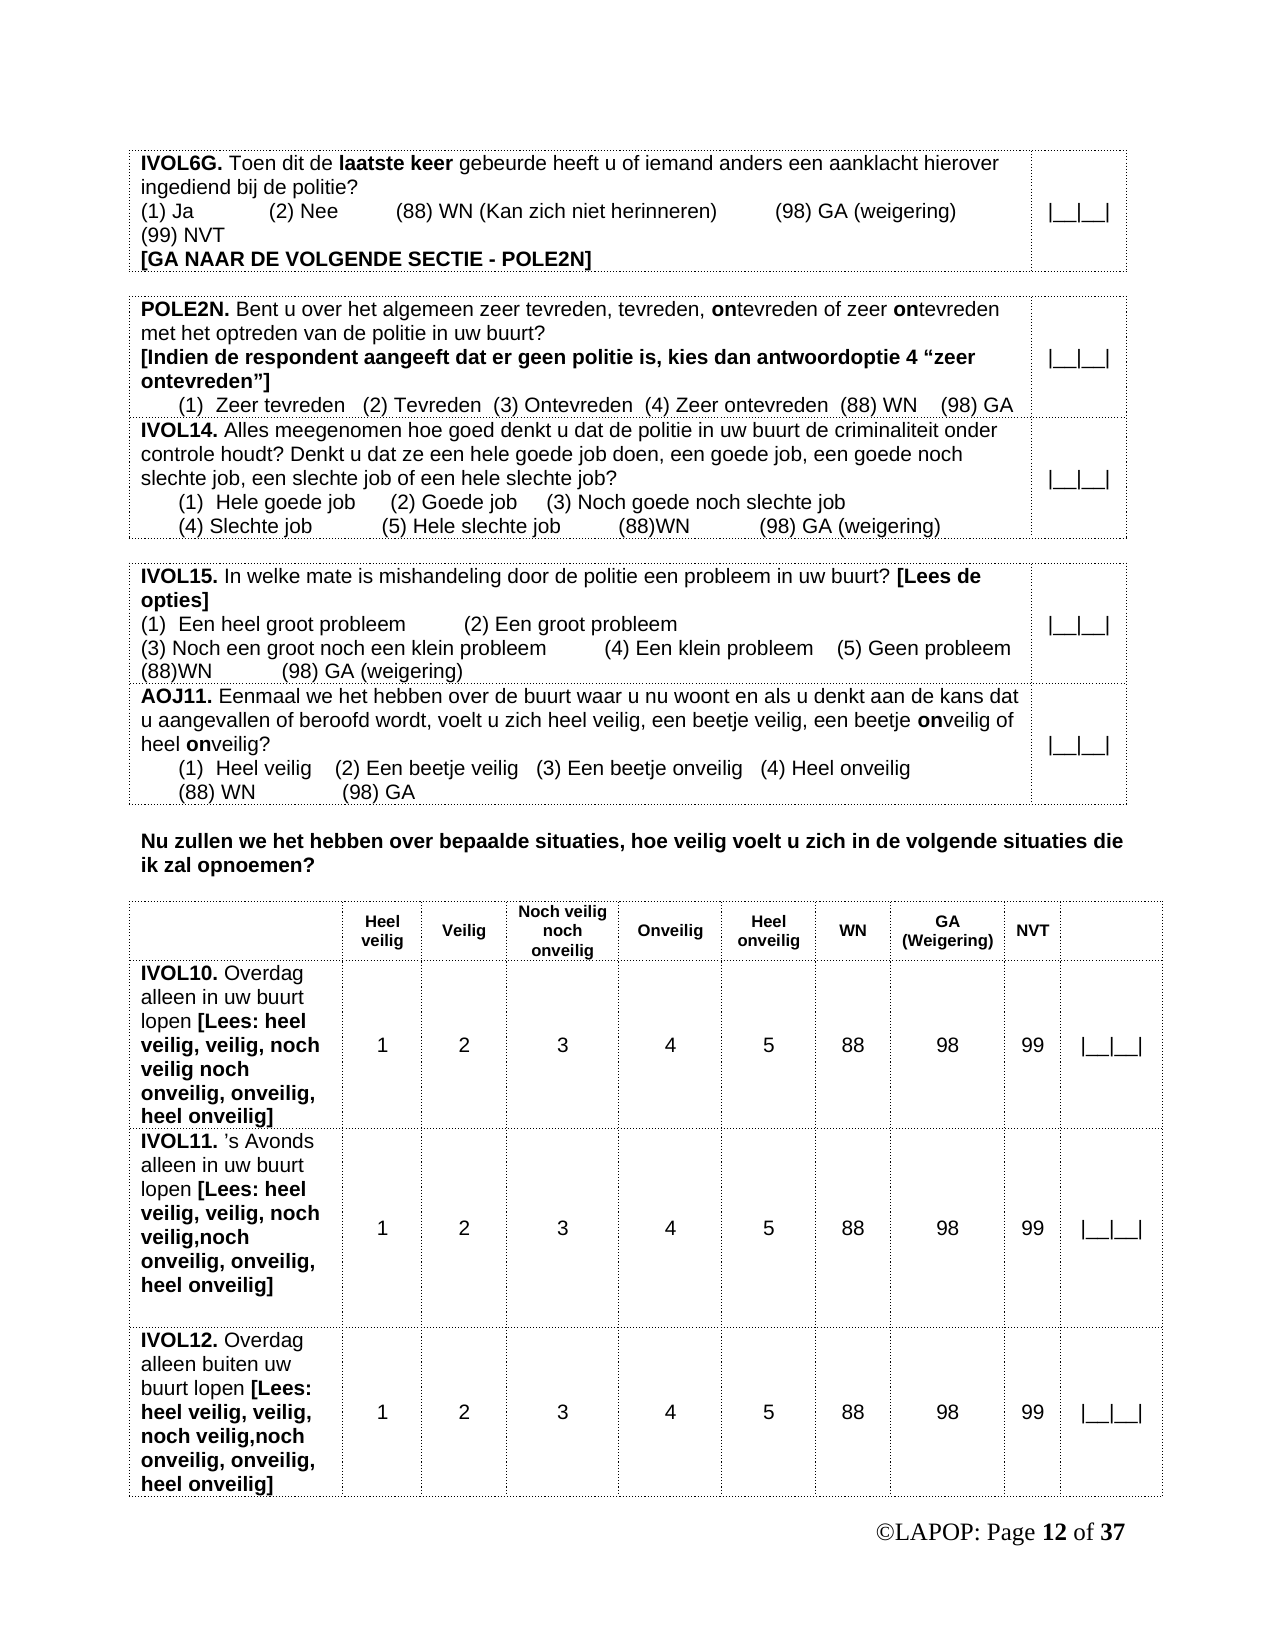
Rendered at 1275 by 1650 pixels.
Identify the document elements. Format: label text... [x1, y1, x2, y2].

table_cell 5 [722, 960, 816, 1128]
table_cell 5 [722, 1128, 816, 1327]
table_cell IVOL12. Overdag alleen buiten uw buurt lopen [Lees: heel veilig, veilig, noch veilig,noch onveilig, onveilig, heel onveilig] [129, 1327, 343, 1496]
table_header WN [816, 901, 891, 959]
table_header POLE2N. Bent u over het algemeen zeer tevreden, tevreden, ontevreden of zeer ontevreden met het optreden van de politie in uw buurt? [Indien de respondent aangeeft dat er geen politie is, kies dan antwoordoptie 4 “zeer ontevreden”] Zeer tevreden (2) Tevreden (3) Ontevreden (4) Zeer ontevreden (88) WN (98) GA [129, 296, 1031, 417]
table_header Veilig [422, 901, 506, 959]
table_cell 4 [619, 1128, 722, 1327]
table_cell 5 [722, 1327, 816, 1496]
table_header |__|__| [1031, 150, 1127, 271]
table_header |__|__| [1031, 296, 1127, 417]
table_cell 2 [422, 960, 506, 1128]
table_header Onveilig [619, 901, 722, 959]
table_header IVOL15. In welke mate is mishandeling door de politie een probleem in uw buurt? [Lees de opties] Een heel groot probleem (2) Een groot probleem (3) Noch een groot noch een klein probleem (4) Een klein probleem (5) Geen probleem (88)WN (98) GA (weigering) [129, 563, 1031, 683]
table_cell 99 [1005, 1327, 1061, 1496]
table_cell 1 [343, 1128, 422, 1327]
table_cell 88 [816, 1128, 891, 1327]
table_cell |__|__| [1031, 417, 1127, 537]
table_cell 99 [1005, 960, 1061, 1128]
table_header GA (Weigering) [891, 901, 1005, 959]
table_cell 98 [891, 960, 1005, 1128]
table_cell AOJ11. Eenmaal we het hebben over de buurt waar u nu woont en als u denkt aan de kans dat u aangevallen of beroofd wordt, voelt u zich heel veilig, een beetje veilig, een beetje onveilig of heel onveilig? Heel veilig (2) Een beetje veilig (3) Een beetje onveilig (4) Heel onveilig (88) WN (98) GA [129, 683, 1031, 804]
table_cell IVOL10. Overdag alleen in uw buurt lopen [Lees: heel veilig, veilig, noch veilig noch onveilig, onveilig, heel onveilig] [129, 960, 343, 1128]
table_cell 3 [506, 1327, 619, 1496]
table_cell |__|__| [1031, 683, 1127, 804]
table_cell 1 [343, 1327, 422, 1496]
table_cell IVOL11. ’s Avonds alleen in uw buurt lopen [Lees: heel veilig, veilig, noch veilig,noch onveilig, onveilig, heel onveilig] [129, 1128, 343, 1327]
table_cell 2 [422, 1327, 506, 1496]
table_cell IVOL14. Alles meegenomen hoe goed denkt u dat de politie in uw buurt de criminaliteit onder controle houdt? Denkt u dat ze een hele goede job doen, een goede job, een goede noch slechte job, een slechte job of een hele slechte job? Hele goede job (2) Goede job (3) Noch goede noch slechte job (4) Slechte job (5) Hele slechte job (88)WN (98) GA (weigering) [129, 417, 1031, 537]
table_header IVOL6G. Toen dit de laatste keer gebeurde heeft u of iemand anders een aanklacht hierover ingediend bij de politie? (1) Ja (2) Nee (88) WN (Kan zich niet herinneren) (98) GA (weigering) (99) NVT [GA NAAR DE VOLGENDE SECTIE - POLE2N] [129, 150, 1031, 271]
table_cell |__|__| [1061, 1327, 1162, 1496]
table_cell 3 [506, 1128, 619, 1327]
table_header Heel veilig [343, 901, 422, 959]
table_cell 88 [816, 960, 891, 1128]
table_cell 2 [422, 1128, 506, 1327]
table_cell 98 [891, 1128, 1005, 1327]
text Nu zullen we het hebben over bepaalde situaties, hoe veilig voelt u zich in de volgende situaties die ik zal opnoemen? [141, 829, 1125, 877]
table_cell 1 [343, 960, 422, 1128]
table_cell 4 [619, 1327, 722, 1496]
table_cell |__|__| [1061, 1128, 1162, 1327]
table_cell 3 [506, 960, 619, 1128]
table_header |__|__| [1031, 563, 1127, 683]
table_cell 99 [1005, 1128, 1061, 1327]
table_cell 4 [619, 960, 722, 1128]
table_header Noch veilig noch onveilig [506, 901, 619, 959]
table_header [129, 901, 343, 959]
table_cell 88 [816, 1327, 891, 1496]
table_header Heel onveilig [722, 901, 816, 959]
table_cell |__|__| [1061, 960, 1162, 1128]
table_header [1061, 901, 1162, 959]
table_header NVT [1005, 901, 1061, 959]
table_cell 98 [891, 1327, 1005, 1496]
